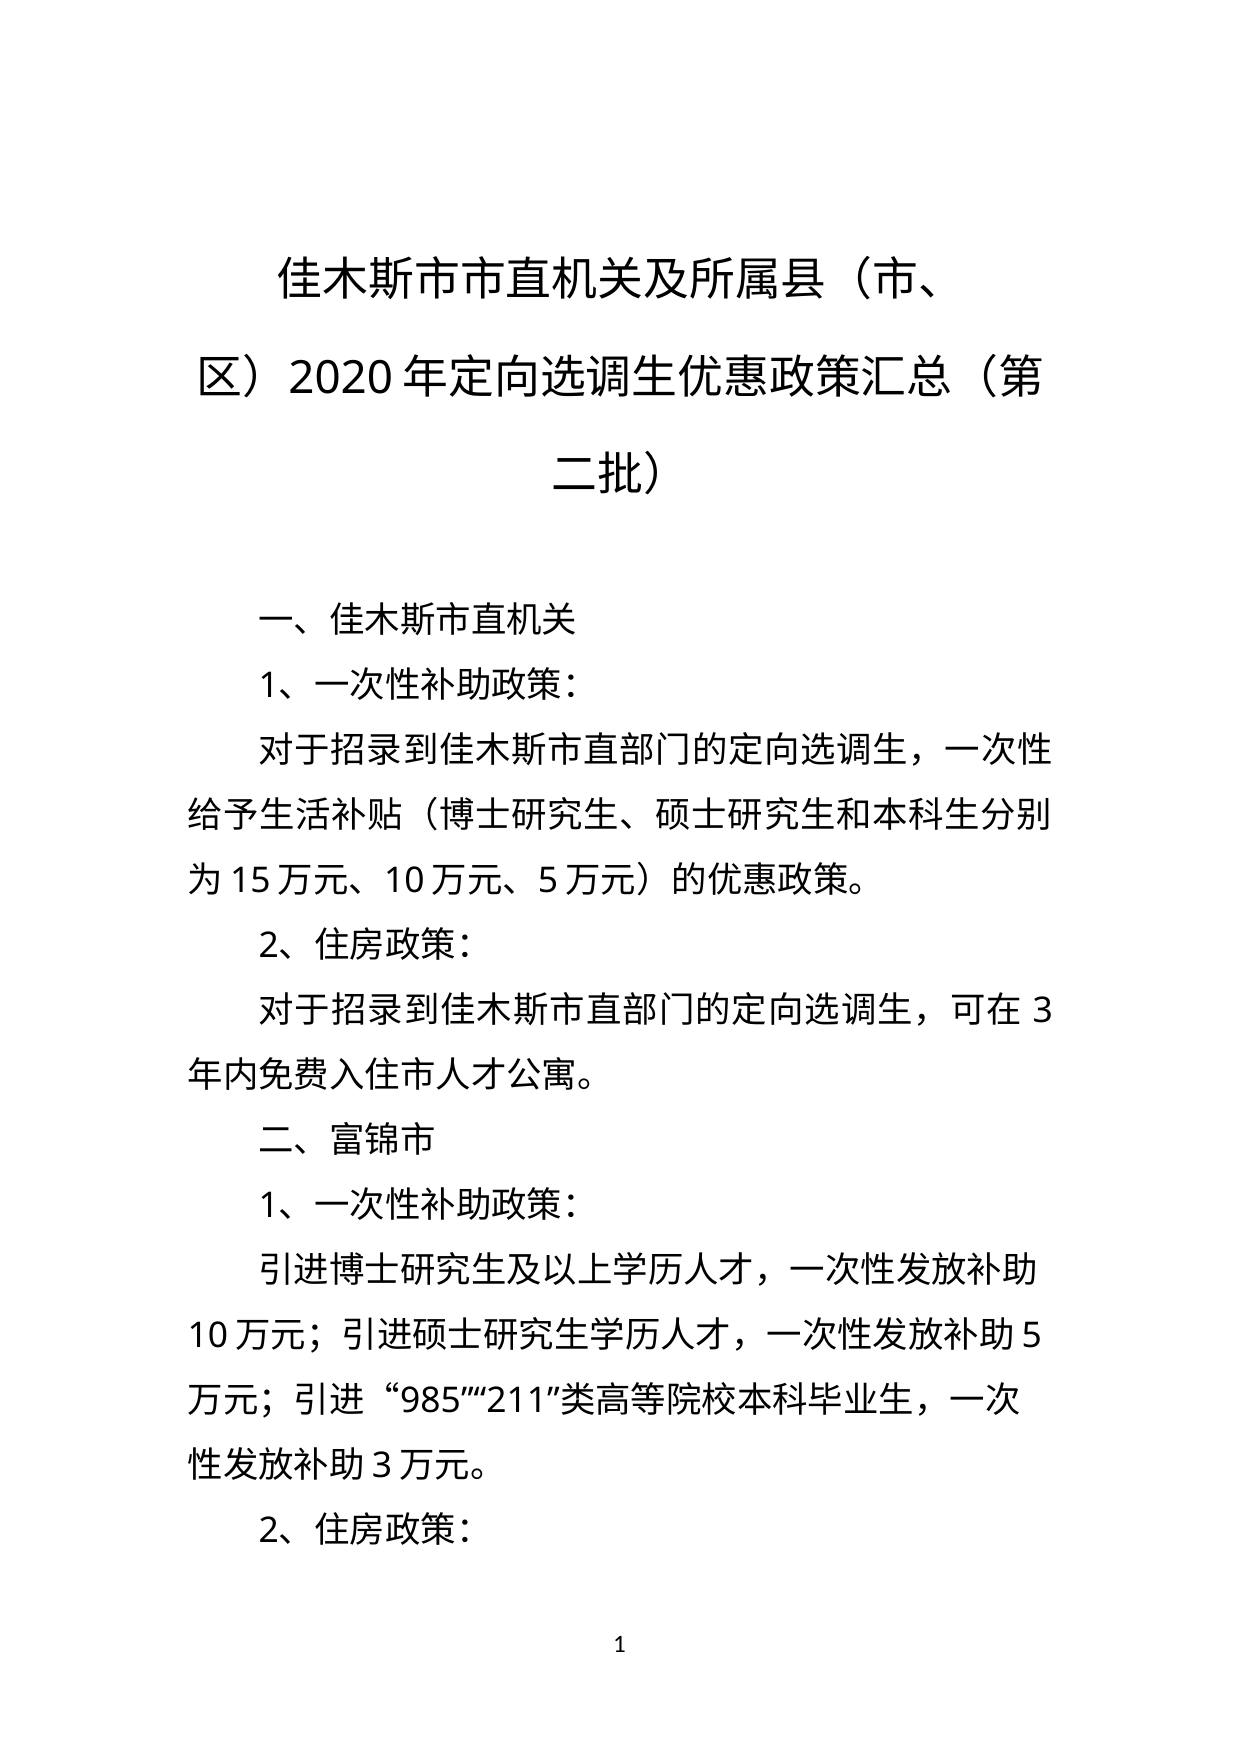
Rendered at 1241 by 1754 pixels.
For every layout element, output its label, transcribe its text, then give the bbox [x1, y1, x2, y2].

text 二、富锦市 [187, 1104, 1053, 1169]
text 引进博士研究生及以上学历人才，一次性发放补助10万元；引进硕士研究生学历人才，一次性发放补助5万元；引进“985”“211”类高等院校本科毕业生，一次性发放补助3万元。 [187, 1234, 1053, 1494]
list 佳木斯市直机关 [187, 584, 1053, 649]
text 2、住房政策： [187, 909, 1053, 974]
text 1、一次性补助政策： [187, 1169, 1053, 1234]
text 2、住房政策： [187, 1494, 1053, 1559]
text 1、一次性补助政策： [187, 649, 1053, 714]
text 对于招录到佳木斯市直部门的定向选调生，一次性给予生活补贴（博士研究生、硕士研究生和本科生分别为15万元、10万元、5万元）的优惠政策。 [187, 714, 1053, 909]
text 佳木斯市市直机关及所属县（市、区）2020年定向选调生优惠政策汇总（第二批） [187, 227, 1053, 519]
text 对于招录到佳木斯市直部门的定向选调生，可在3年内免费入住市人才公寓。 [187, 974, 1053, 1104]
